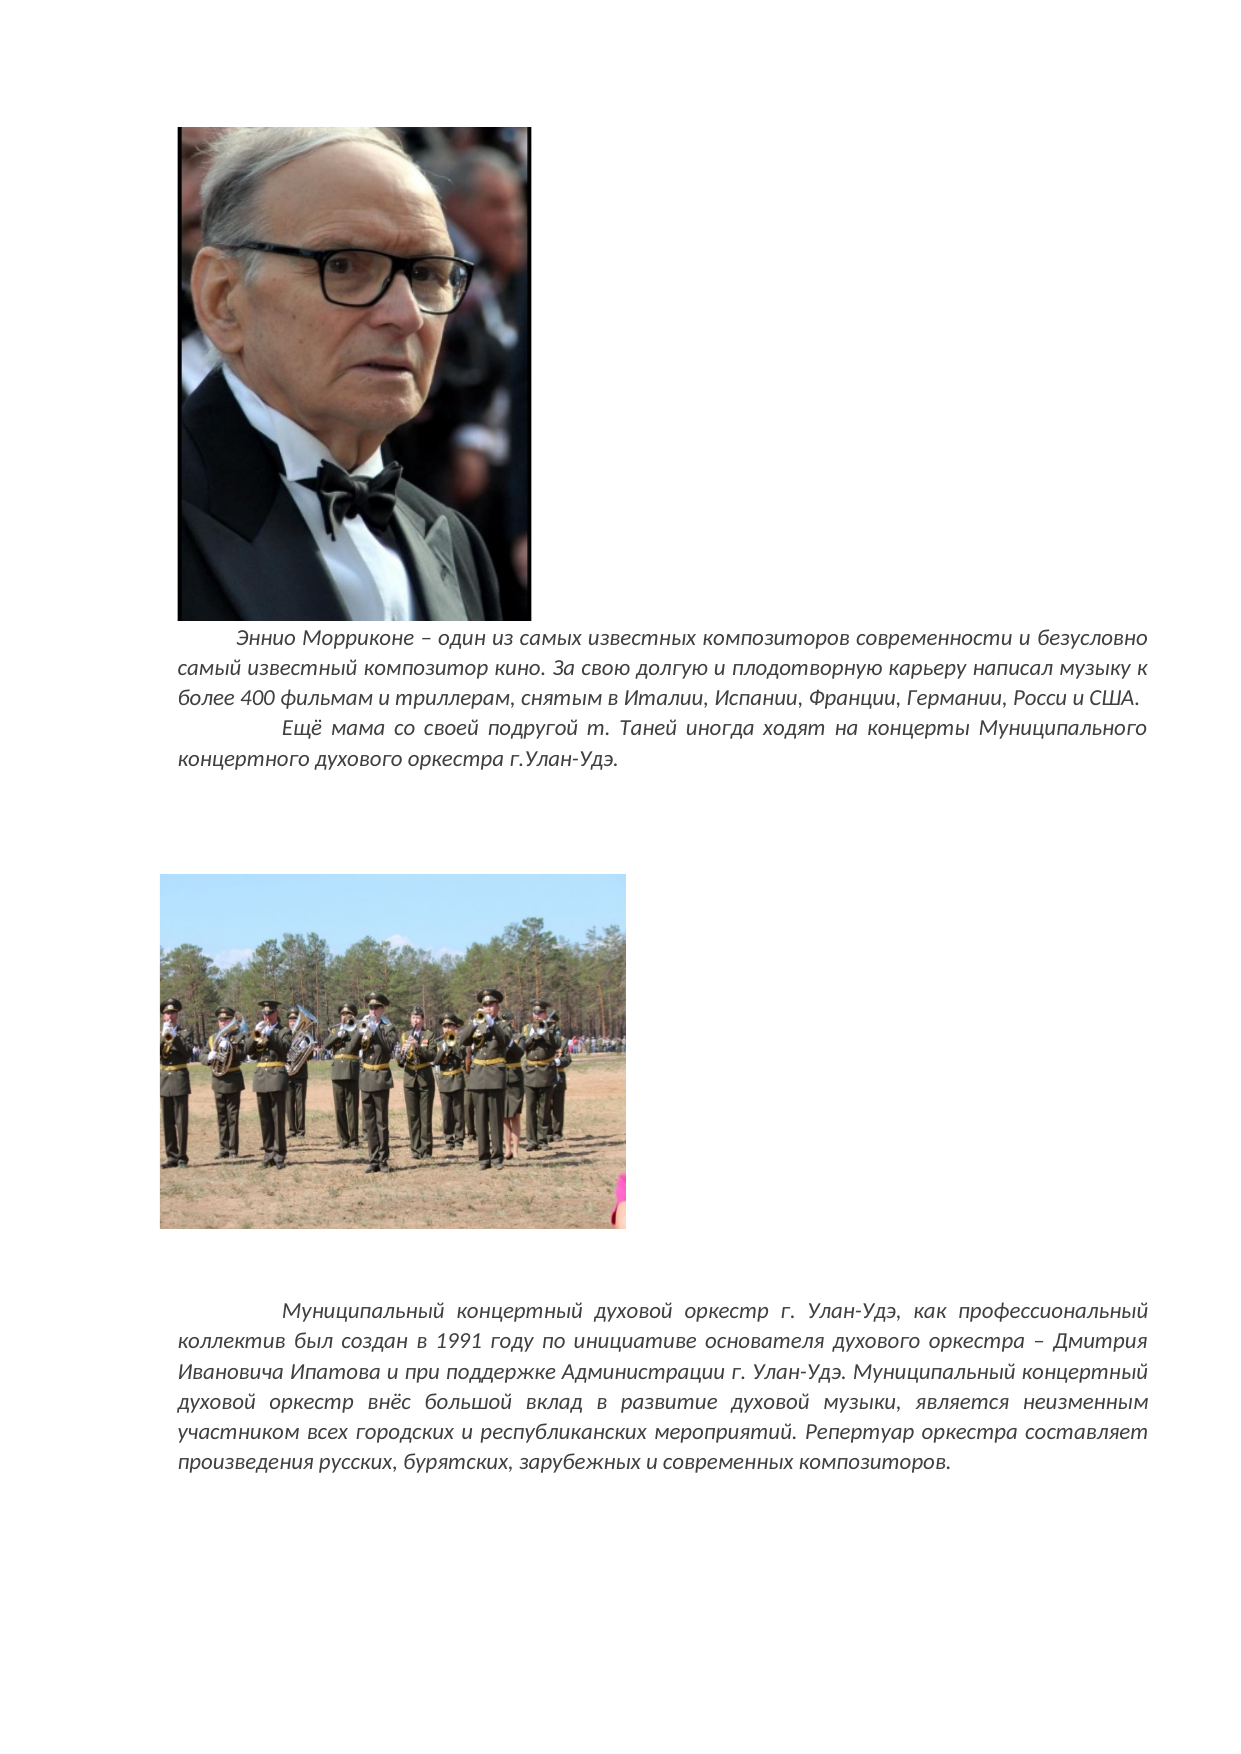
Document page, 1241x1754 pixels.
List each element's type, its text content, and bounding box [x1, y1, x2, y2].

text Муниципальный концертный духовой оркестр г. Улан-Удэ, как профессиональный коллектив был создан в 1991 году по инициативе основателя духового оркестра – Дмитрия Ивановича Ипатова и при поддержке Администрации г. Улан-Удэ. Муниципальный концертный духовой оркестр внёс большой вклад в развитие духовой музыки, является неизменным участником всех городских и республиканских мероприятий. Репертуар оркестра составляет произведения русских, бурятских, зарубежных и современных композиторов. [177, 1296, 1152, 1476]
picture [159, 874, 626, 1229]
text Ещё мама со своей подругой т. Таней иногда ходят на концерты Муниципального концертного духового оркестра г.Улан-Удэ. [177, 713, 1152, 772]
picture [177, 127, 532, 621]
